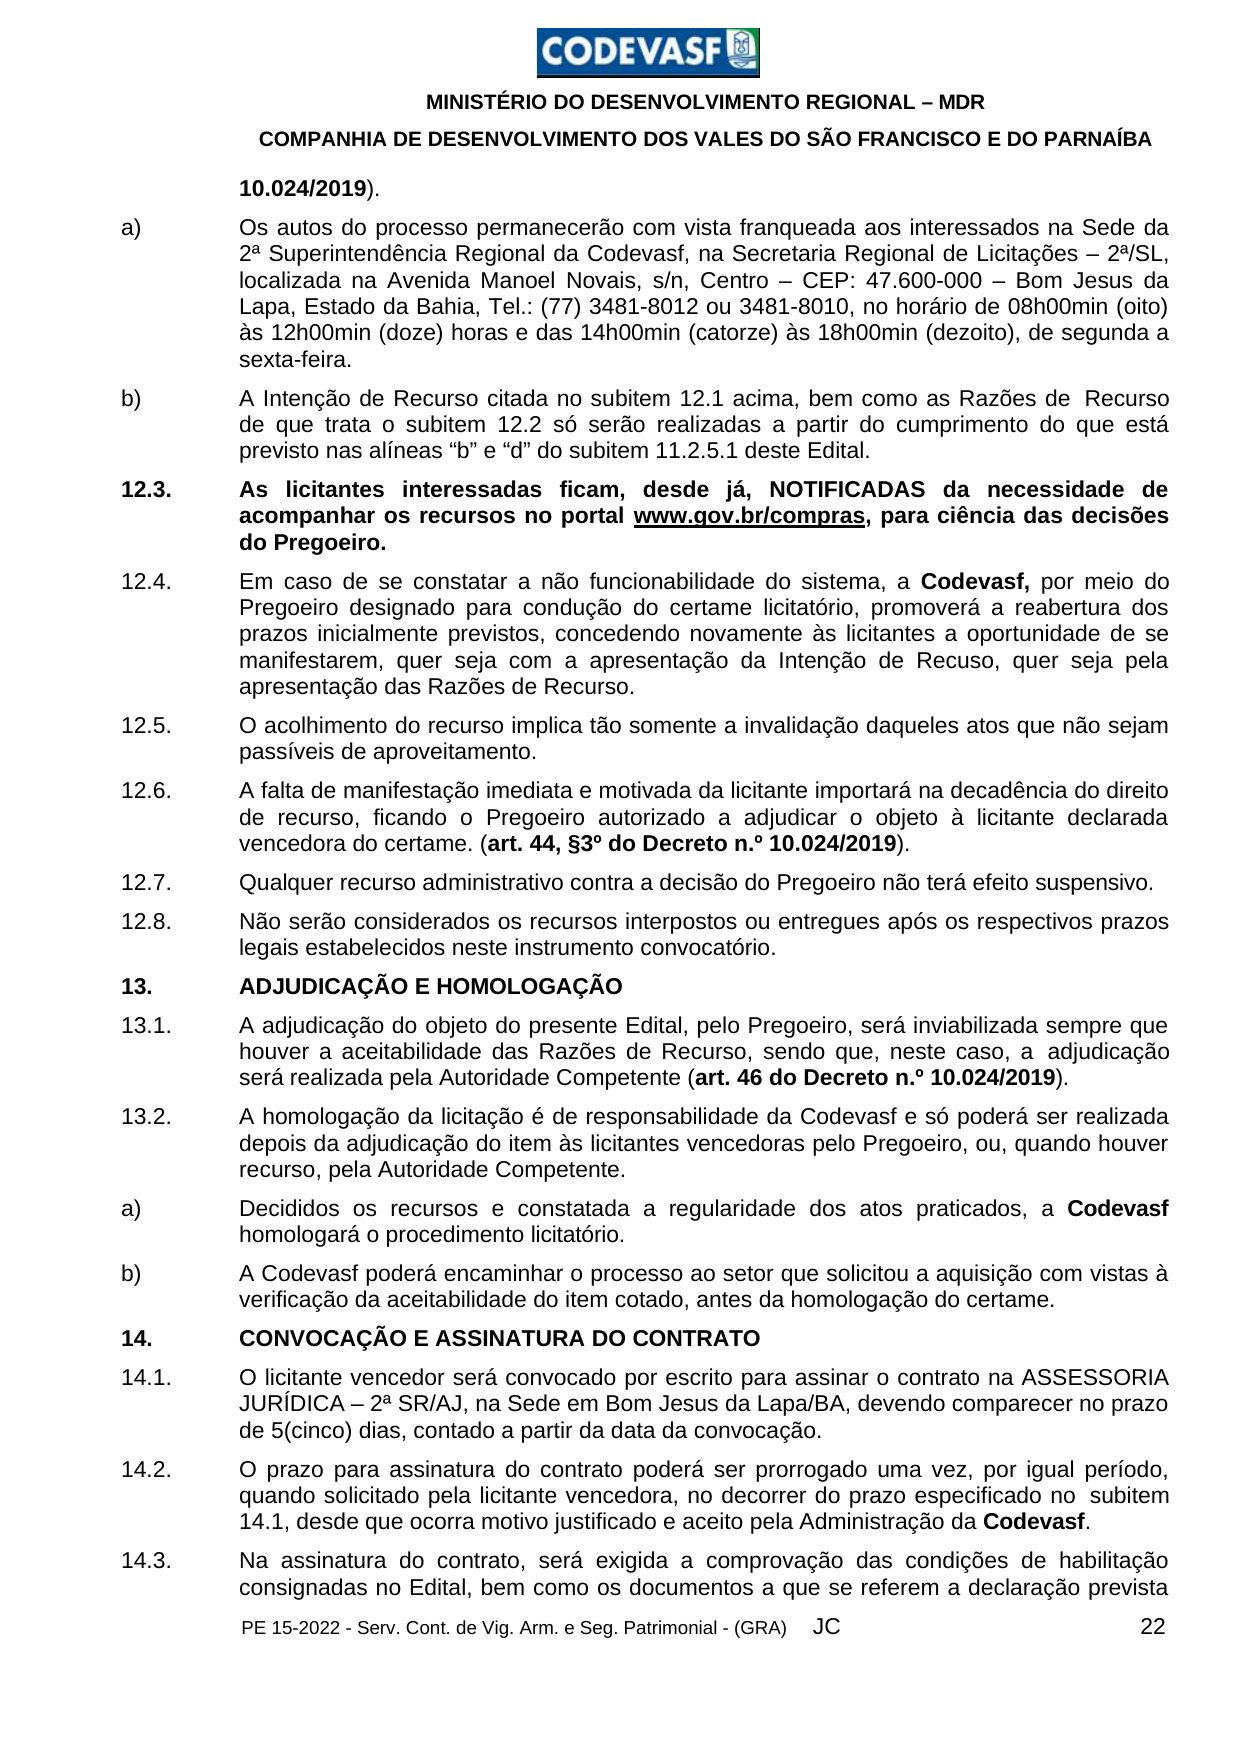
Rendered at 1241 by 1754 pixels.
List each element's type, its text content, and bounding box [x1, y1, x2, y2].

subtitle CONVOCAÇÃO E ASSINATURA DO CONTRATO [121, 1325, 1170, 1352]
picture [536, 28, 760, 78]
list A homologação da licitação é de responsabilidade da Codevasf e só poderá ser realizada depois da adjudicação do item às licitantes vencedoras pelo Pregoeiro, ou, quando houver recurso, pela Autoridade Competente. [121, 1103, 1170, 1182]
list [121, 175, 1170, 201]
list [121, 1547, 1170, 1600]
list Em caso de se constatar a não funcionabilidade do sistema, a Codevasf, por meio do Pregoeiro designado para condução do certame licitatório, promoverá a reabertura dos prazos inicialmente previstos, concedendo novamente às licitantes a oportunidade de se manifestarem, quer seja com a apresentação da Intenção de Recuso, quer seja pela apresentação das Razões de Recurso. [121, 568, 1170, 699]
list Decididos os recursos e constatada a regularidade dos atos praticados, a Codevasf homologará o procedimento licitatório. [121, 1195, 1170, 1247]
list A Codevasf poderá encaminhar o processo ao setor que solicitou a aquisição com vistas à verificação da aceitabilidade do item cotado, antes da homologação do certame. [121, 1260, 1170, 1313]
list A adjudicação do objeto do presente Edital, pelo Pregoeiro, será inviabilizada sempre que houver a aceitabilidade das Razões de Recurso, sendo que, neste caso, a adjudicação será realizada pela Autoridade Competente (art. 46 do Decreto n.º 10.024/2019). [121, 1012, 1170, 1091]
list O licitante vencedor será convocado por escrito para assinar o contrato na ASSESSORIA JURÍDICA – 2ª SR/AJ, na Sede em Bom Jesus da Lapa/BA, devendo comparecer no prazo de 5(cinco) dias, contado a partir da data da convocação. [121, 1364, 1170, 1443]
list A falta de manifestação imediata e motivada da licitante importará na decadência do direito de recurso, ficando o Pregoeiro autorizado a adjudicar o objeto à licitante declarada vencedora do certame. (art. 44, §3º do Decreto n.º 10.024/2019). [121, 777, 1170, 856]
list O prazo para assinatura do contrato poderá ser prorrogado uma vez, por igual período, quando solicitado pela licitante vencedora, no decorrer do prazo especificado no subitem 14.1, desde que ocorra motivo justificado e aceito pela Administração da Codevasf. [121, 1456, 1170, 1535]
subtitle ADJUDICAÇÃO E HOMOLOGAÇÃO [121, 973, 1170, 999]
list A Intenção de Recurso citada no subitem 12.1 acima, bem como as Razões de Recurso de que trata o subitem 12.2 só serão realizadas a partir do cumprimento do que está previsto nas alíneas “b” e “d” do subitem 11.2.5.1 deste Edital. [121, 384, 1170, 464]
list Os autos do processo permanecerão com vista franqueada aos interessados na Sede da 2ª Superintendência Regional da Codevasf, na Secretaria Regional de Licitações – 2ª/SL, localizada na Avenida Manoel Novais, s/n, Centro – CEP: 47.600-000 – Bom Jesus da Lapa, Estado da Bahia, Tel.: (77) 3481-8012 ou 3481-8010, no horário de 08h00min (oito) às 12h00min (doze) horas e das 14h00min (catorze) às 18h00min (dezoito), de segunda a sexta-feira. [121, 214, 1170, 372]
list O acolhimento do recurso implica tão somente a invalidação daqueles atos que não sejam passíveis de aproveitamento. [121, 712, 1170, 765]
list Qualquer recurso administrativo contra a decisão do Pregoeiro não terá efeito suspensivo. [121, 869, 1170, 895]
subtitle As licitantes interessadas ficam, desde já, NOTIFICADAS da necessidade de acompanhar os recursos no portal www.gov.br/compras, para ciência das decisões do Pregoeiro. [121, 476, 1170, 555]
list Não serão considerados os recursos interpostos ou entregues após os respectivos prazos legais estabelecidos neste instrumento convocatório. [121, 908, 1170, 960]
